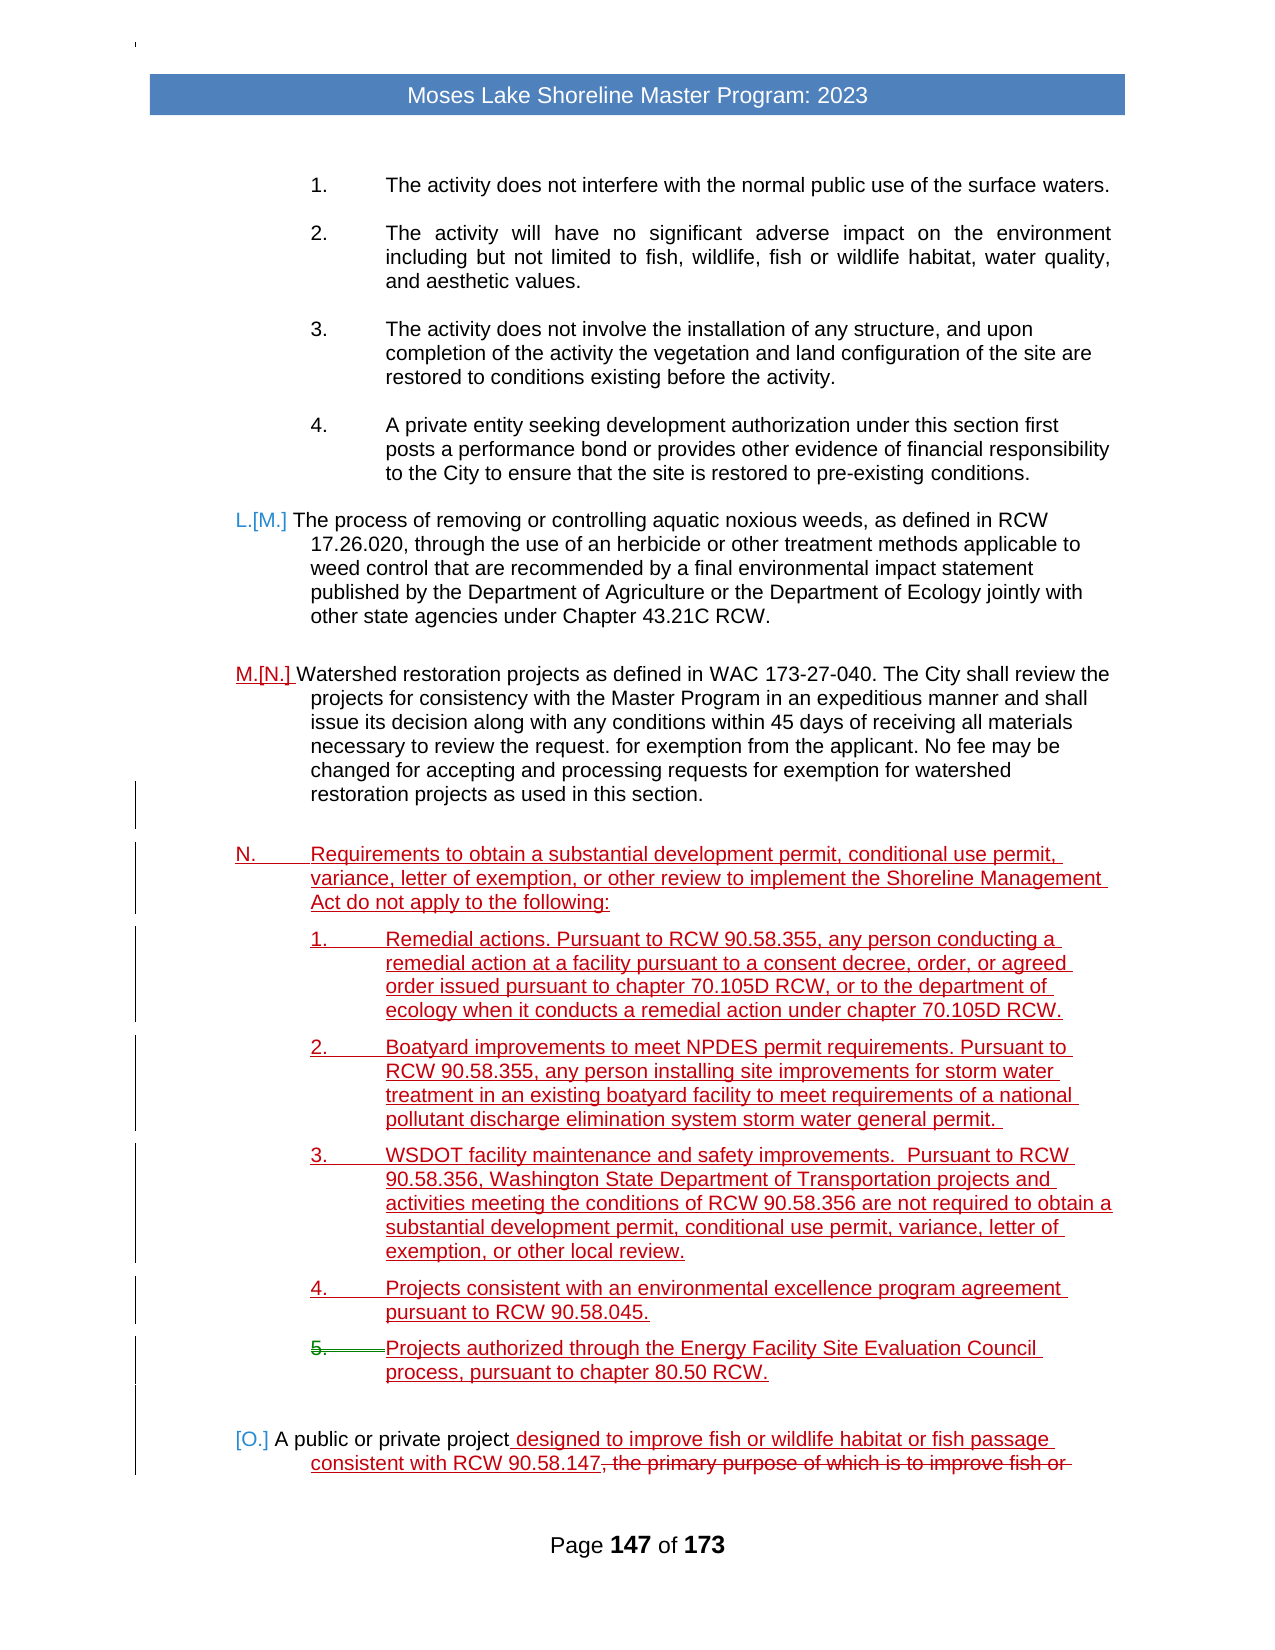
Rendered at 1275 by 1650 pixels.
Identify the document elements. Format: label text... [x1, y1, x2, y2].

list The activity does not involve the installation of any structure, and upon completion of the activity the vegetation and land configuration of the site are restored to conditions existing before the activity. [310, 317, 1112, 389]
list The activity will have no significant adverse impact on the environment including but not limited to fish, wildlife, fish or wildlife habitat, water quality, and aesthetic values. [310, 221, 1112, 293]
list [235, 1427, 1113, 1475]
list Watershed restoration projects as defined in WAC 173-27-040. The City shall review the projects for consistency with the Master Program in an expeditious manner and shall issue its decision along with any conditions within 45 days of receiving all materials necessary to review the request. for exemption from the applicant. No fee may be changed for accepting and processing requests for exemption for watershed restoration projects as used in this section. [235, 662, 1112, 805]
list The activity does not interfere with the normal public use of the surface waters. [310, 173, 1125, 197]
list A private entity seeking development authorization under this section first posts a performance bond or provides other evidence of financial responsibility to the City to ensure that the site is restored to pre-existing conditions. [310, 412, 1113, 484]
list The process of removing or controlling aquatic noxious weeds, as defined in RCW 17.26.020, through the use of an herbicide or other treatment methods applicable to weed control that are recommended by a final environmental impact statement published by the Department of Agriculture or the Department of Ecology jointly with other state agencies under Chapter 43.21C RCW. [235, 508, 1113, 628]
